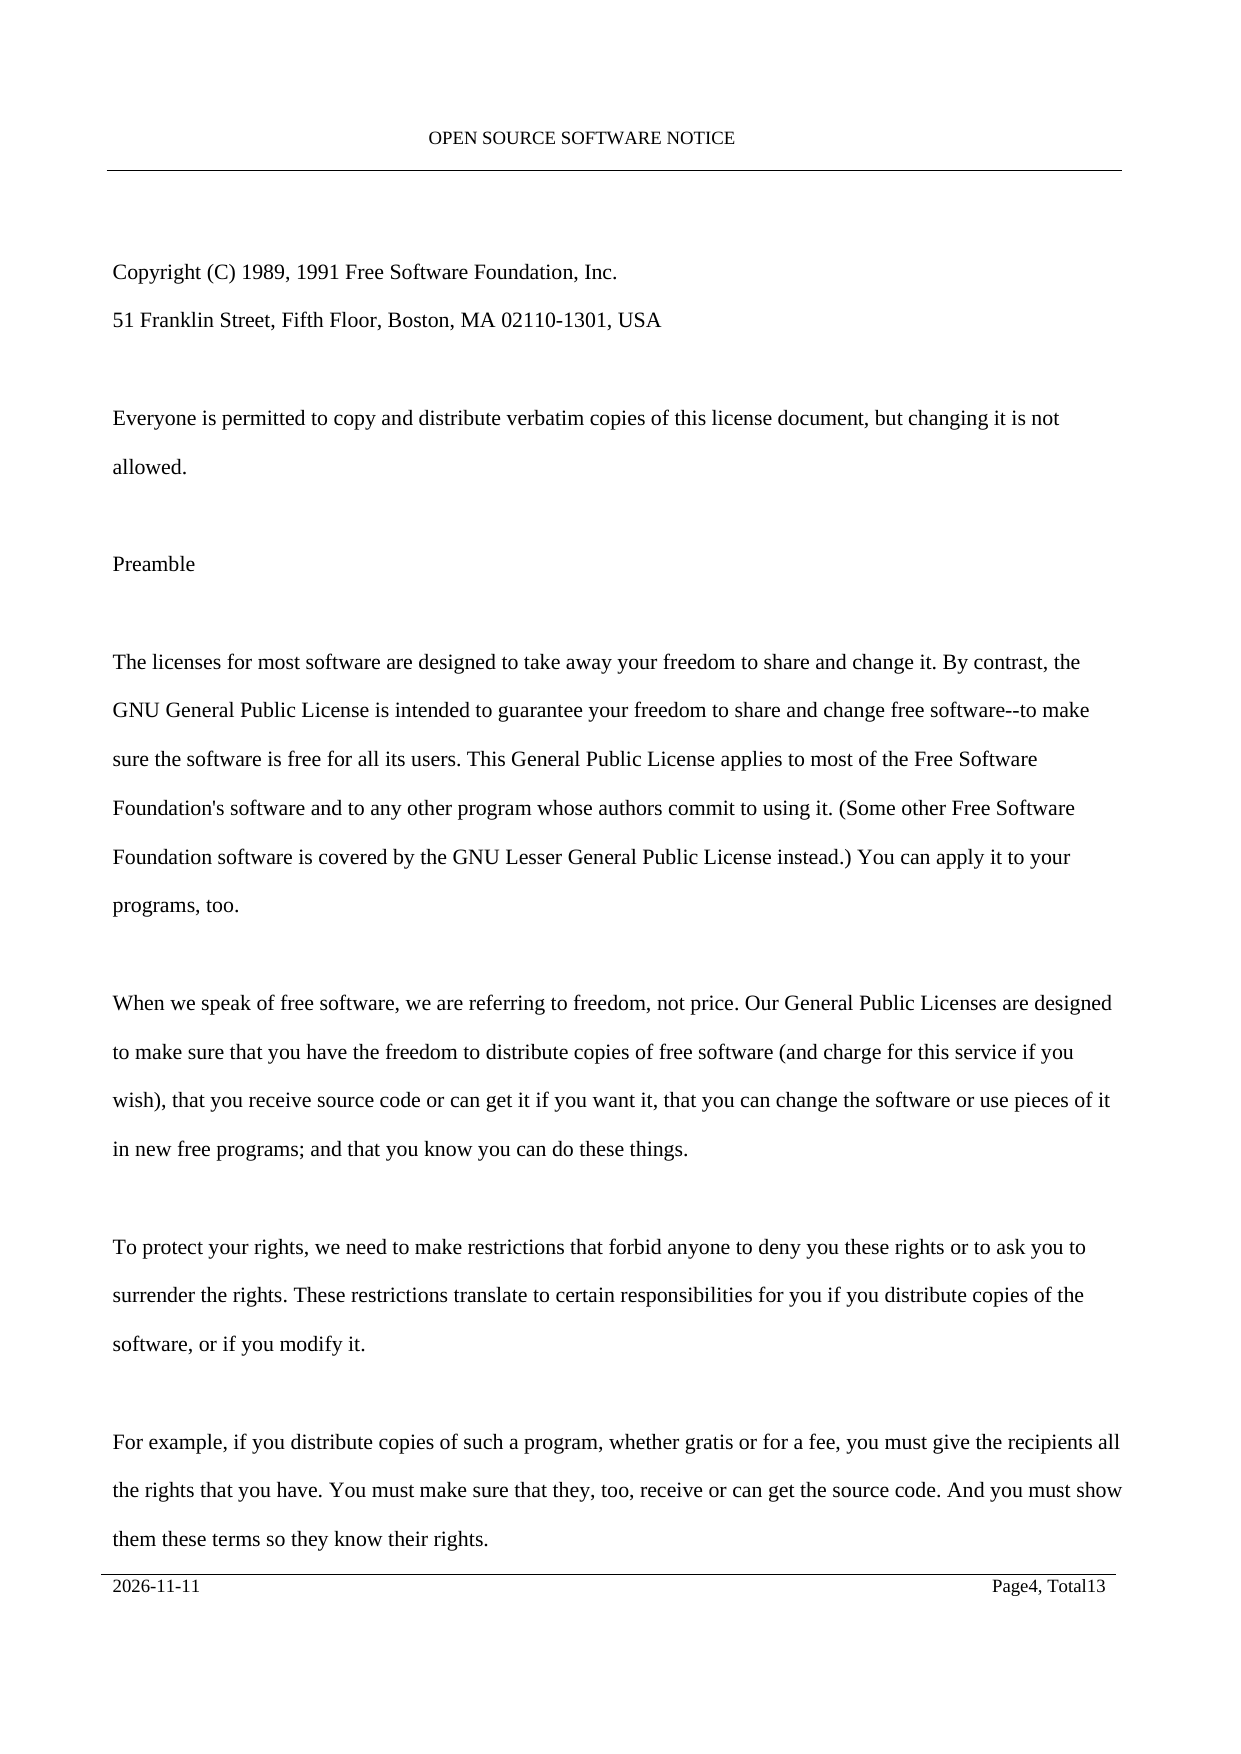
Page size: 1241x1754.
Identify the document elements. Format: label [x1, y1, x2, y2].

text [112, 206, 1128, 1555]
